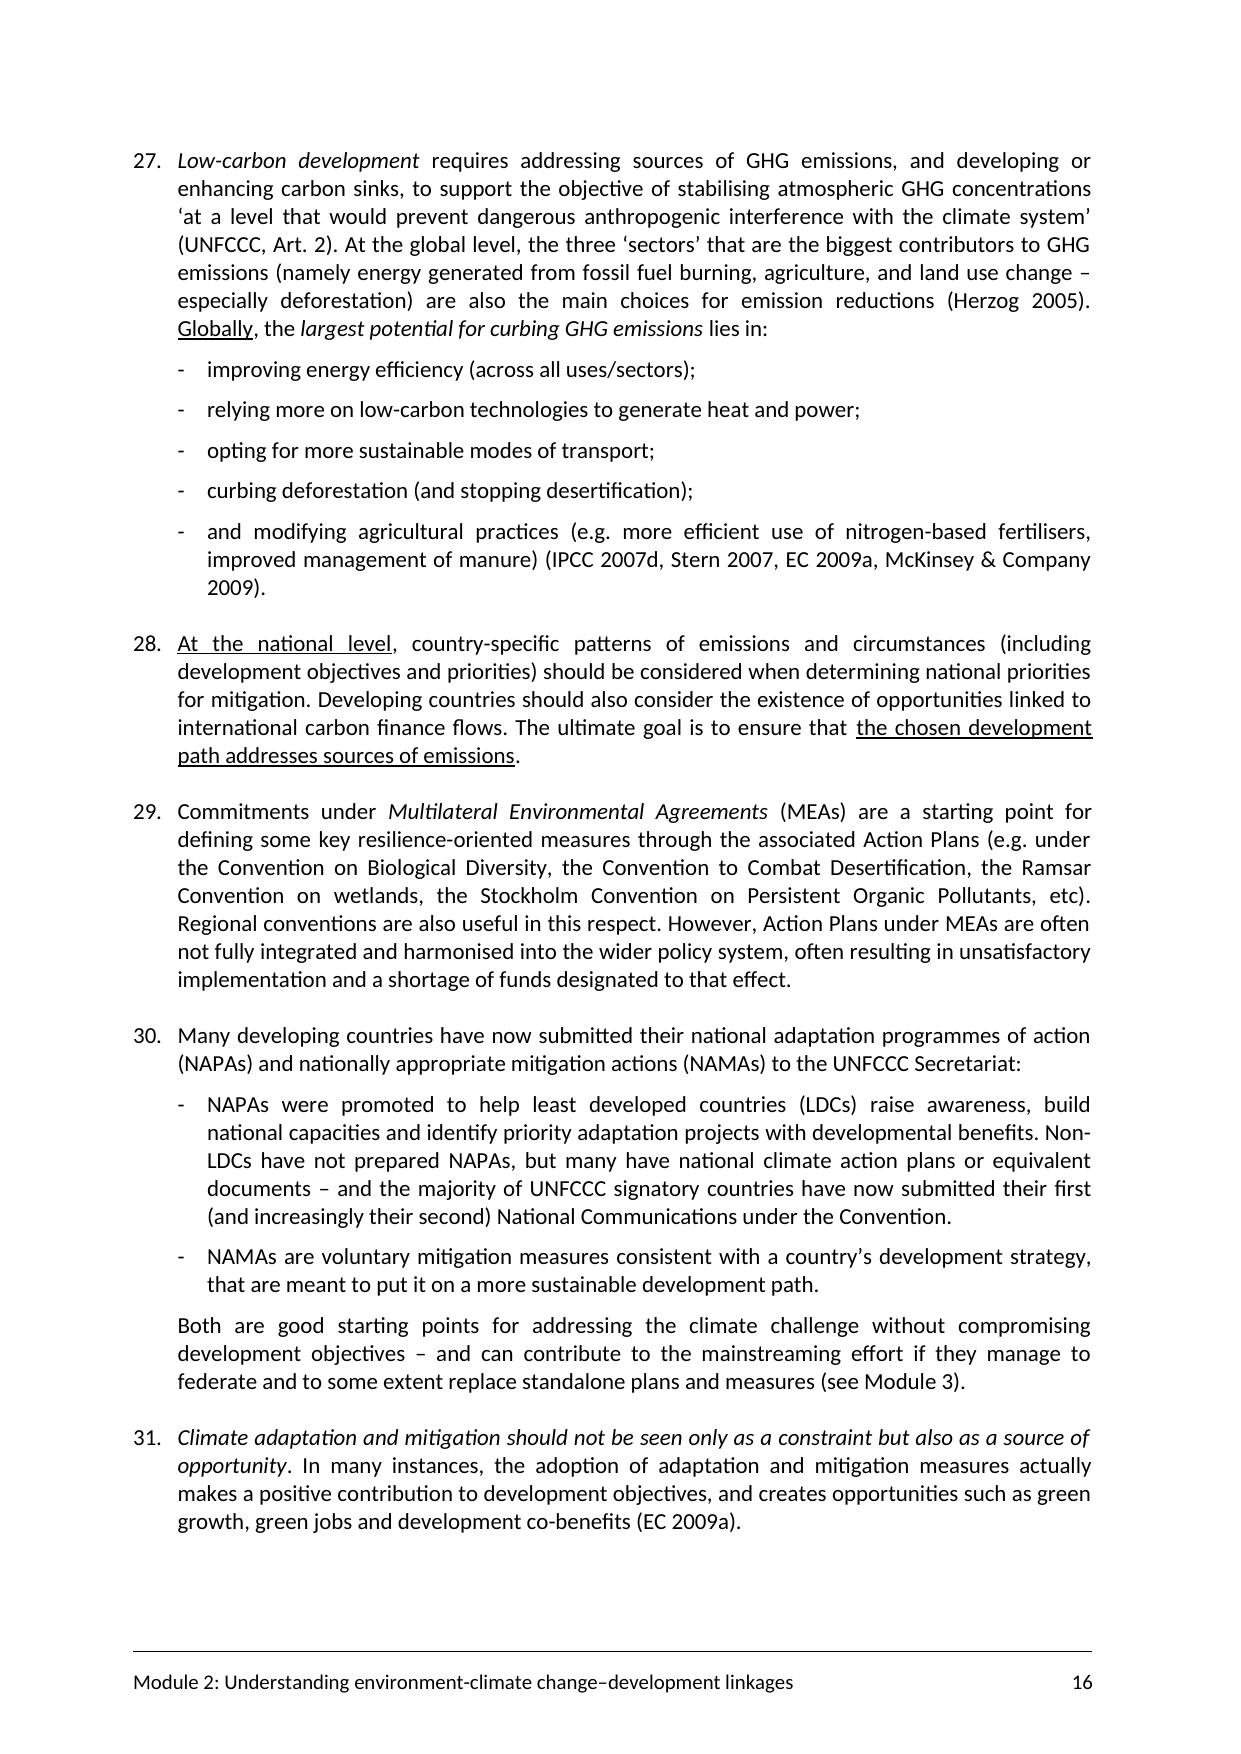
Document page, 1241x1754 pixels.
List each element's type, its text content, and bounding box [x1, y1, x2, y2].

list Climate adaptation and mitigation should not be seen only as a constraint but also as a source of opportunity. In many instances, the adoption of adaptation and mitigation measures actually makes a positive contribution to development objectives, and creates opportunities such as green growth, green jobs and development co-benefits (EC 2009a). [133, 1423, 1092, 1535]
list Low-carbon development requires addressing sources of GHG emissions, and developing or enhancing carbon sinks, to support the objective of stabilising atmospheric GHG concentrations ‘at a level that would prevent dangerous anthropogenic interference with the climate system’ (UNFCCC, Art. 2). At the global level, the three ‘sectors’ that are the biggest contributors to GHG emissions (namely energy generated from fossil fuel burning, agriculture, and land use change –especially deforestation) are also the main choices for emission reductions (Herzog 2005). Globally, the largest potential for curbing GHG emissions lies in: [133, 146, 1092, 342]
list Many developing countries have now submitted their national adaptation programmes of action (NAPAs) and nationally appropriate mitigation actions (NAMAs) to the UNFCCC Secretariat: [133, 1021, 1092, 1077]
list NAMAs are voluntary mitigation measures consistent with a country’s development strategy, that are meant to put it on a more sustainable development path. [177, 1242, 1092, 1298]
list opting for more sustainable modes of transport; [177, 436, 1092, 464]
text Both are good starting points for addressing the climate challenge without compromising development objectives – and can contribute to the mainstreaming effort if they manage to federate and to some extent replace standalone plans and measures (see Module 3). [177, 1311, 1092, 1395]
list Commitments under Multilateral Environmental Agreements (MEAs) are a starting point for defining some key resilience-oriented measures through the associated Action Plans (e.g. under the Convention on Biological Diversity, the Convention to Combat Desertification, the Ramsar Convention on wetlands, the Stockholm Convention on Persistent Organic Pollutants, etc). Regional conventions are also useful in this respect. However, Action Plans under MEAs are often not fully integrated and harmonised into the wider policy system, often resulting in unsatisfactory implementation and a shortage of funds designated to that effect. [133, 797, 1092, 993]
list NAPAs were promoted to help least developed countries (LDCs) raise awareness, build national capacities and identify priority adaptation projects with developmental benefits. Non-LDCs have not prepared NAPAs, but many have national climate action plans or equivalent documents – and the majority of UNFCCC signatory countries have now submitted their first (and increasingly their second) National Communications under the Convention. [177, 1090, 1092, 1230]
list curbing deforestation (and stopping desertification); [177, 476, 1092, 504]
list At the national level, country-specific patterns of emissions and circumstances (including development objectives and priorities) should be considered when determining national priorities for mitigation. Developing countries should also consider the existence of opportunities linked to international carbon finance flows. The ultimate goal is to ensure that the chosen development path addresses sources of emissions. [133, 629, 1092, 769]
list improving energy efficiency (across all uses/sectors); [177, 355, 1092, 383]
list relying more on low-carbon technologies to generate heat and power; [177, 395, 1092, 423]
list and modifying agricultural practices (e.g. more efficient use of nitrogen-based fertilisers, improved management of manure) (IPCC 2007d, Stern 2007, EC 2009a, McKinsey & Company 2009). [177, 517, 1092, 601]
